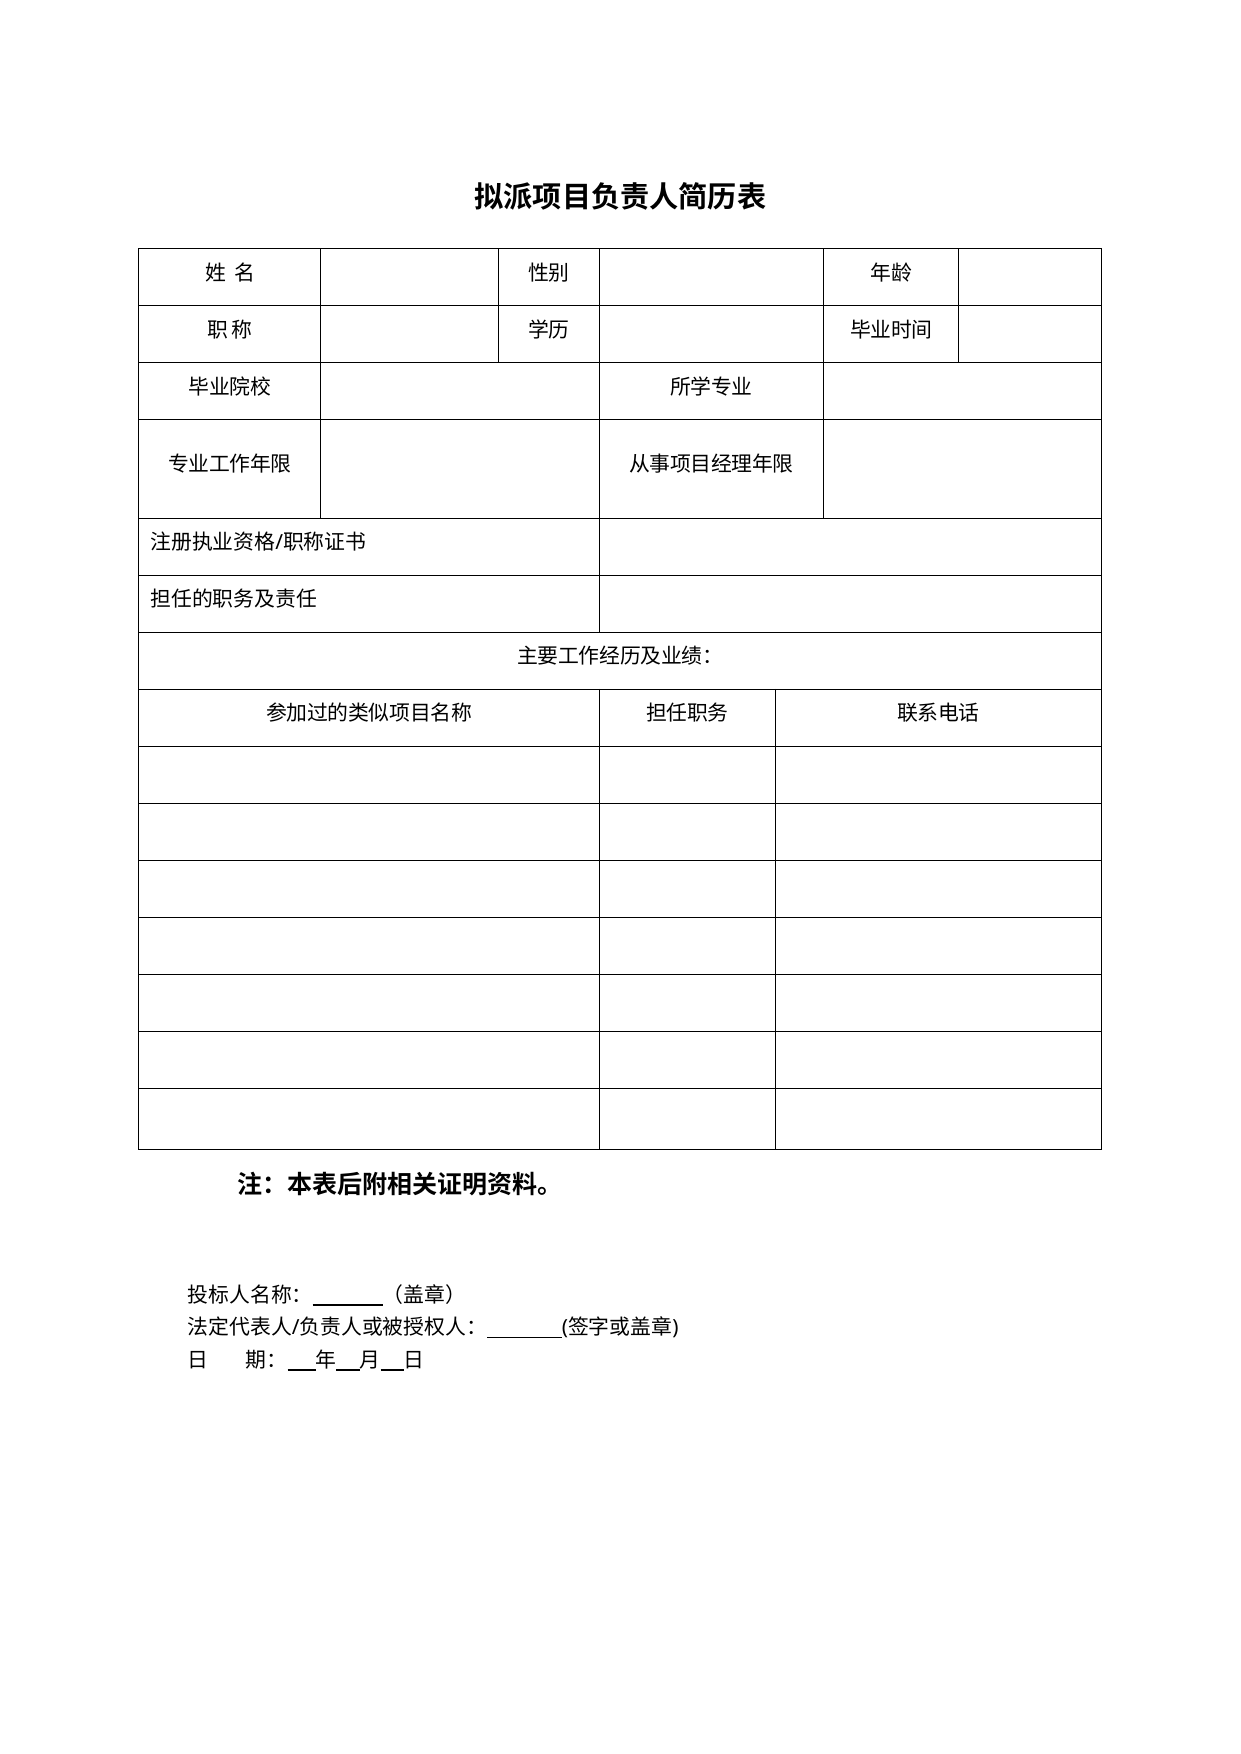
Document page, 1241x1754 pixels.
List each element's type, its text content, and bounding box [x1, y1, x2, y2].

table_cell [776, 747, 1101, 803]
table_cell 担任的职务及责任 [139, 576, 599, 632]
table_cell 职 称 [139, 306, 320, 362]
table_cell 学历 [499, 306, 599, 362]
table_cell [600, 306, 823, 362]
table_cell 专业工作年限 [139, 420, 320, 517]
table_header [600, 249, 823, 305]
table_cell [600, 519, 1101, 574]
table_cell 联系电话 [776, 690, 1101, 746]
table_cell [600, 804, 775, 860]
table_cell [600, 975, 775, 1031]
table_cell [139, 975, 599, 1031]
table_cell 主要工作经历及业绩： [139, 633, 1101, 689]
text 注：本表后附相关证明资料。 [187, 1150, 1053, 1215]
table_cell [600, 918, 775, 974]
table_cell [776, 861, 1101, 917]
table_cell [600, 576, 1101, 632]
table_cell 注册执业资格/职称证书 [139, 519, 599, 574]
table_cell 毕业院校 [139, 363, 320, 419]
table_cell [600, 1032, 775, 1088]
table_cell 所学专业 [600, 363, 823, 419]
table_cell [139, 861, 599, 917]
table_cell [776, 804, 1101, 860]
table_header 性别 [499, 249, 599, 305]
table_cell [776, 1032, 1101, 1088]
table_cell [600, 1089, 775, 1149]
table_cell [139, 804, 599, 860]
table_cell [776, 1089, 1101, 1149]
table_cell [321, 306, 498, 362]
table_header 姓 名 [139, 249, 320, 305]
table_cell 担任职务 [600, 690, 775, 746]
table_cell [139, 918, 599, 974]
table_cell [321, 420, 599, 517]
table_cell 从事项目经理年限 [600, 420, 823, 517]
table_cell [600, 747, 775, 803]
table_cell 毕业时间 [824, 306, 958, 362]
table_cell [959, 306, 1101, 362]
table_cell [139, 747, 599, 803]
table_header 年龄 [824, 249, 958, 305]
table_cell [139, 1032, 599, 1088]
table_cell 参加过的类似项目名称 [139, 690, 599, 746]
text 拟派项目负责人简历表 [187, 162, 1053, 227]
table_cell [139, 1089, 599, 1149]
table_cell [776, 918, 1101, 974]
table_cell [600, 861, 775, 917]
table_cell [824, 420, 1101, 517]
text 法定代表人/负责人或被授权人： (签字或盖章) [187, 1309, 1053, 1342]
table_cell [824, 363, 1101, 419]
table_header [321, 249, 498, 305]
text 投标人名称： （盖章） [187, 1277, 1053, 1309]
table_cell [776, 975, 1101, 1031]
table_header [959, 249, 1101, 305]
table_cell [321, 363, 599, 419]
text 日 期： 年 月 日 [187, 1342, 1053, 1374]
